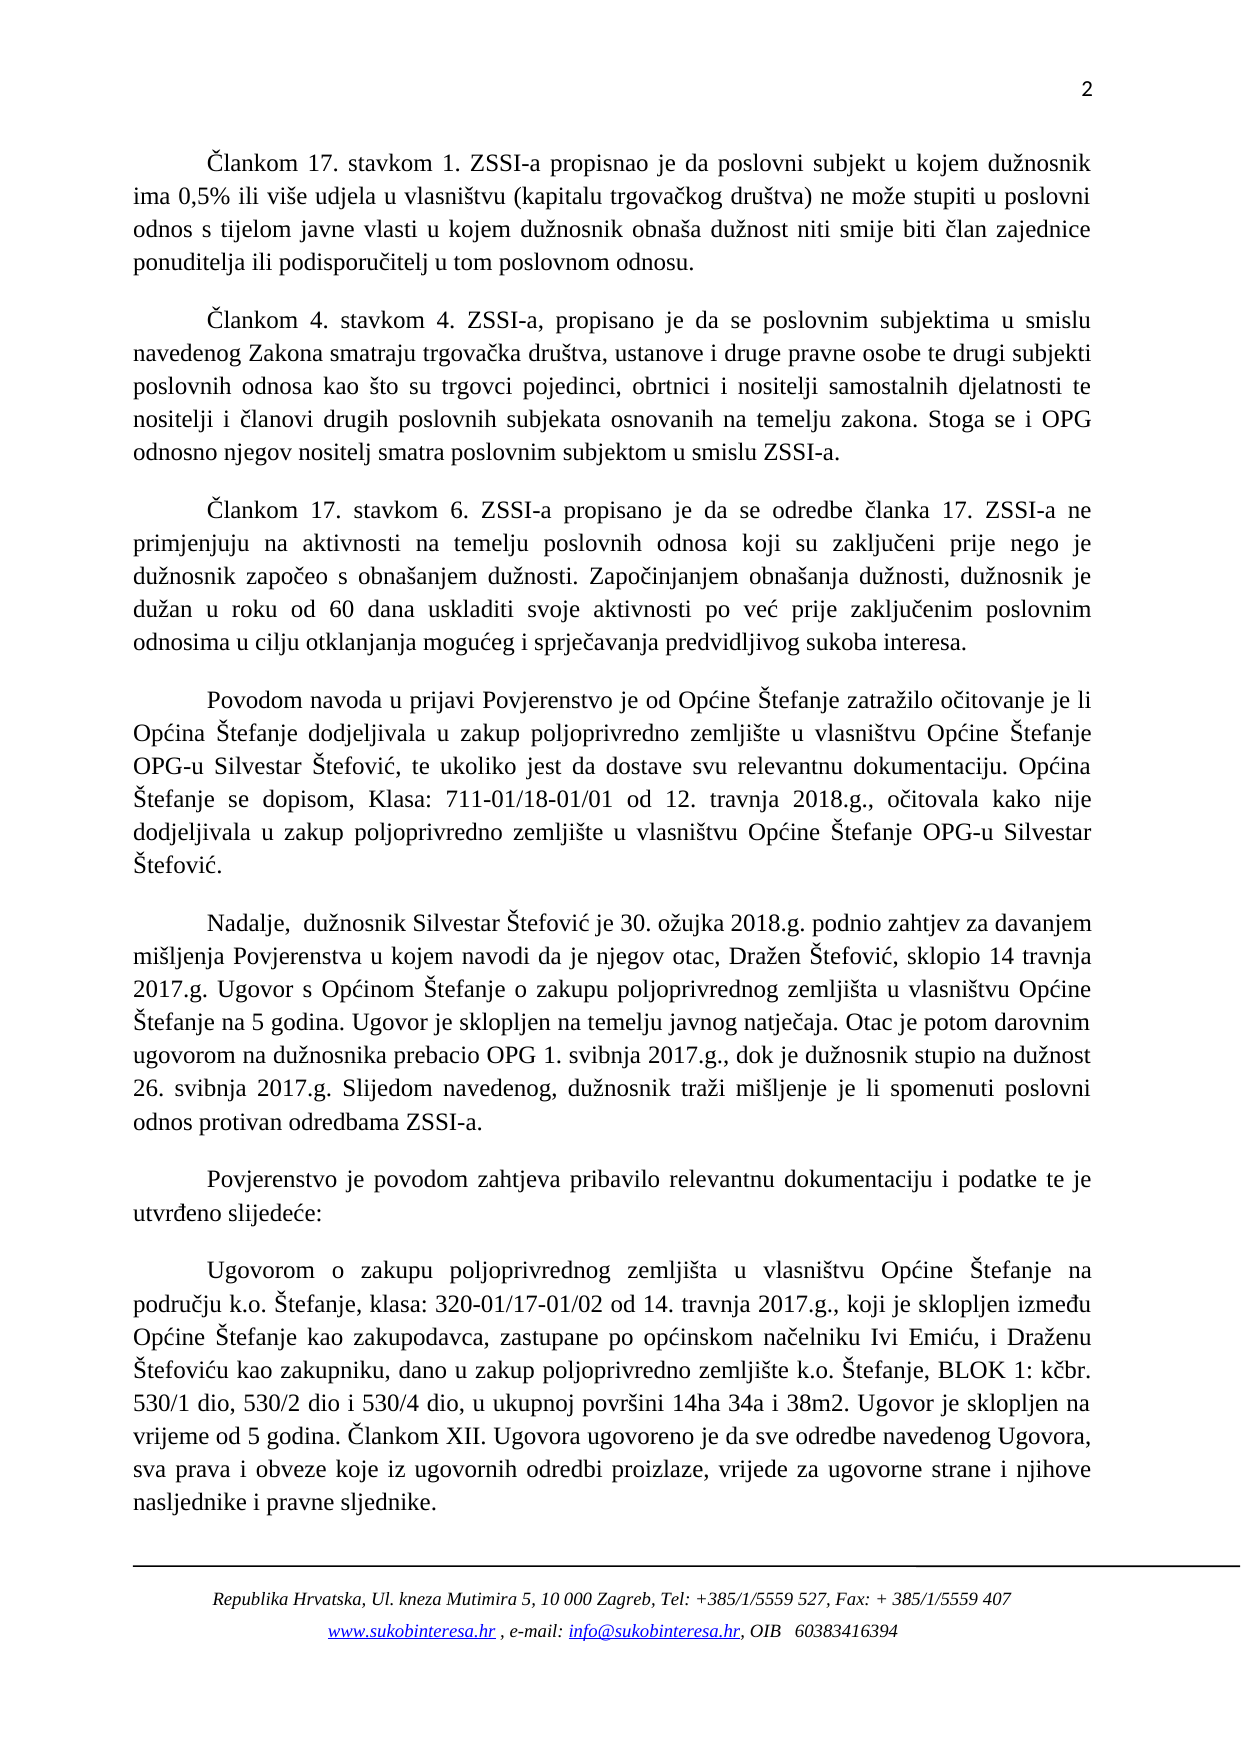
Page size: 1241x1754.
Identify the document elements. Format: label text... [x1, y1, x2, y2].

text Člankom 17. stavkom 1. ZSSI-a propisnao je da poslovni subjekt u kojem dužnosnik ima 0,5% ili više udjela u vlasništvu (kapitalu trgovačkog društva) ne može stupiti u poslovni odnos s tijelom javne vlasti u kojem dužnosnik obnaša dužnost niti smije biti član zajednice ponuditelja ili podisporučitelj u tom poslovnom odnosu. [133, 148, 1092, 276]
text Povjerenstvo je povodom zahtjeva pribavilo relevantnu dokumentaciju i podatke te je utvrđeno slijedeće: [133, 1164, 1092, 1226]
text Povodom navoda u prijavi Povjerenstvo je od Općine Štefanje zatražilo očitovanje je li Općina Štefanje dodjeljivala u zakup poljoprivredno zemljište u vlasništvu Općine Štefanje OPG-u Silvestar Štefović, te ukoliko jest da dostave svu relevantnu dokumentaciju. Općina Štefanje se dopisom, Klasa: 711-01/18-01/01 od 12. travnja 2018.g., očitovala kako nije dodjeljivala u zakup poljoprivredno zemljište u vlasništvu Općine Štefanje OPG-u Silvestar Štefović. [133, 685, 1092, 879]
text Člankom 4. stavkom 4. ZSSI-a, propisano je da se poslovnim subjektima u smislu navedenog Zakona smatraju trgovačka društva, ustanove i druge pravne osobe te drugi subjekti poslovnih odnosa kao što su trgovci pojedinci, obrtnici i nositelji samostalnih djelatnosti te nositelji i članovi drugih poslovnih subjekata osnovanih na temelju zakona. Stoga se i OPG odnosno njegov nositelj smatra poslovnim subjektom u smislu ZSSI-a. [133, 305, 1092, 466]
text Člankom 17. stavkom 6. ZSSI-a propisano je da se odredbe članka 17. ZSSI-a ne primjenjuju na aktivnosti na temelju poslovnih odnosa koji su zaključeni prije nego je dužnosnik započeo s obnašanjem dužnosti. Započinjanjem obnašanja dužnosti, dužnosnik je dužan u roku od 60 dana uskladiti svoje aktivnosti po već prije zaključenim poslovnim odnosima u cilju otklanjanja mogućeg i sprječavanja predvidljivog sukoba interesa. [133, 495, 1092, 656]
text Nadalje, dužnosnik Silvestar Štefović je 30. ožujka 2018.g. podnio zahtjev za davanjem mišljenja Povjerenstva u kojem navodi da je njegov otac, Dražen Štefović, sklopio 14 travnja 2017.g. Ugovor s Općinom Štefanje o zakupu poljoprivrednog zemljišta u vlasništvu Općine Štefanje na 5 godina. Ugovor je sklopljen na temelju javnog natječaja. Otac je potom darovnim ugovorom na dužnosnika prebacio OPG 1. svibnja 2017.g., dok je dužnosnik stupio na dužnost 26. svibnja 2017.g. Slijedom navedenog, dužnosnik traži mišljenje je li spomenuti poslovni odnos protivan odredbama ZSSI-a. [133, 908, 1092, 1135]
text Ugovorom o zakupu poljoprivrednog zemljišta u vlasništvu Općine Štefanje na području k.o. Štefanje, klasa: 320-01/17-01/02 od 14. travnja 2017.g., koji je sklopljen između Općine Štefanje kao zakupodavca, zastupane po općinskom načelniku Ivi Emiću, i Draženu Štefoviću kao zakupniku, dano u zakup poljoprivredno zemljište k.o. Štefanje, BLOK 1: kčbr. 530/1 dio, 530/2 dio i 530/4 dio, u ukupnoj površini 14ha 34a i 38m2. Ugovor je sklopljen na vrijeme od 5 godina. Člankom XII. Ugovora ugovoreno je da sve odredbe navedenog Ugovora, sva prava i obveze koje iz ugovornih odredbi proizlaze, vrijede za ugovorne strane i njihove nasljednike i pravne sljednike. [133, 1256, 1092, 1516]
